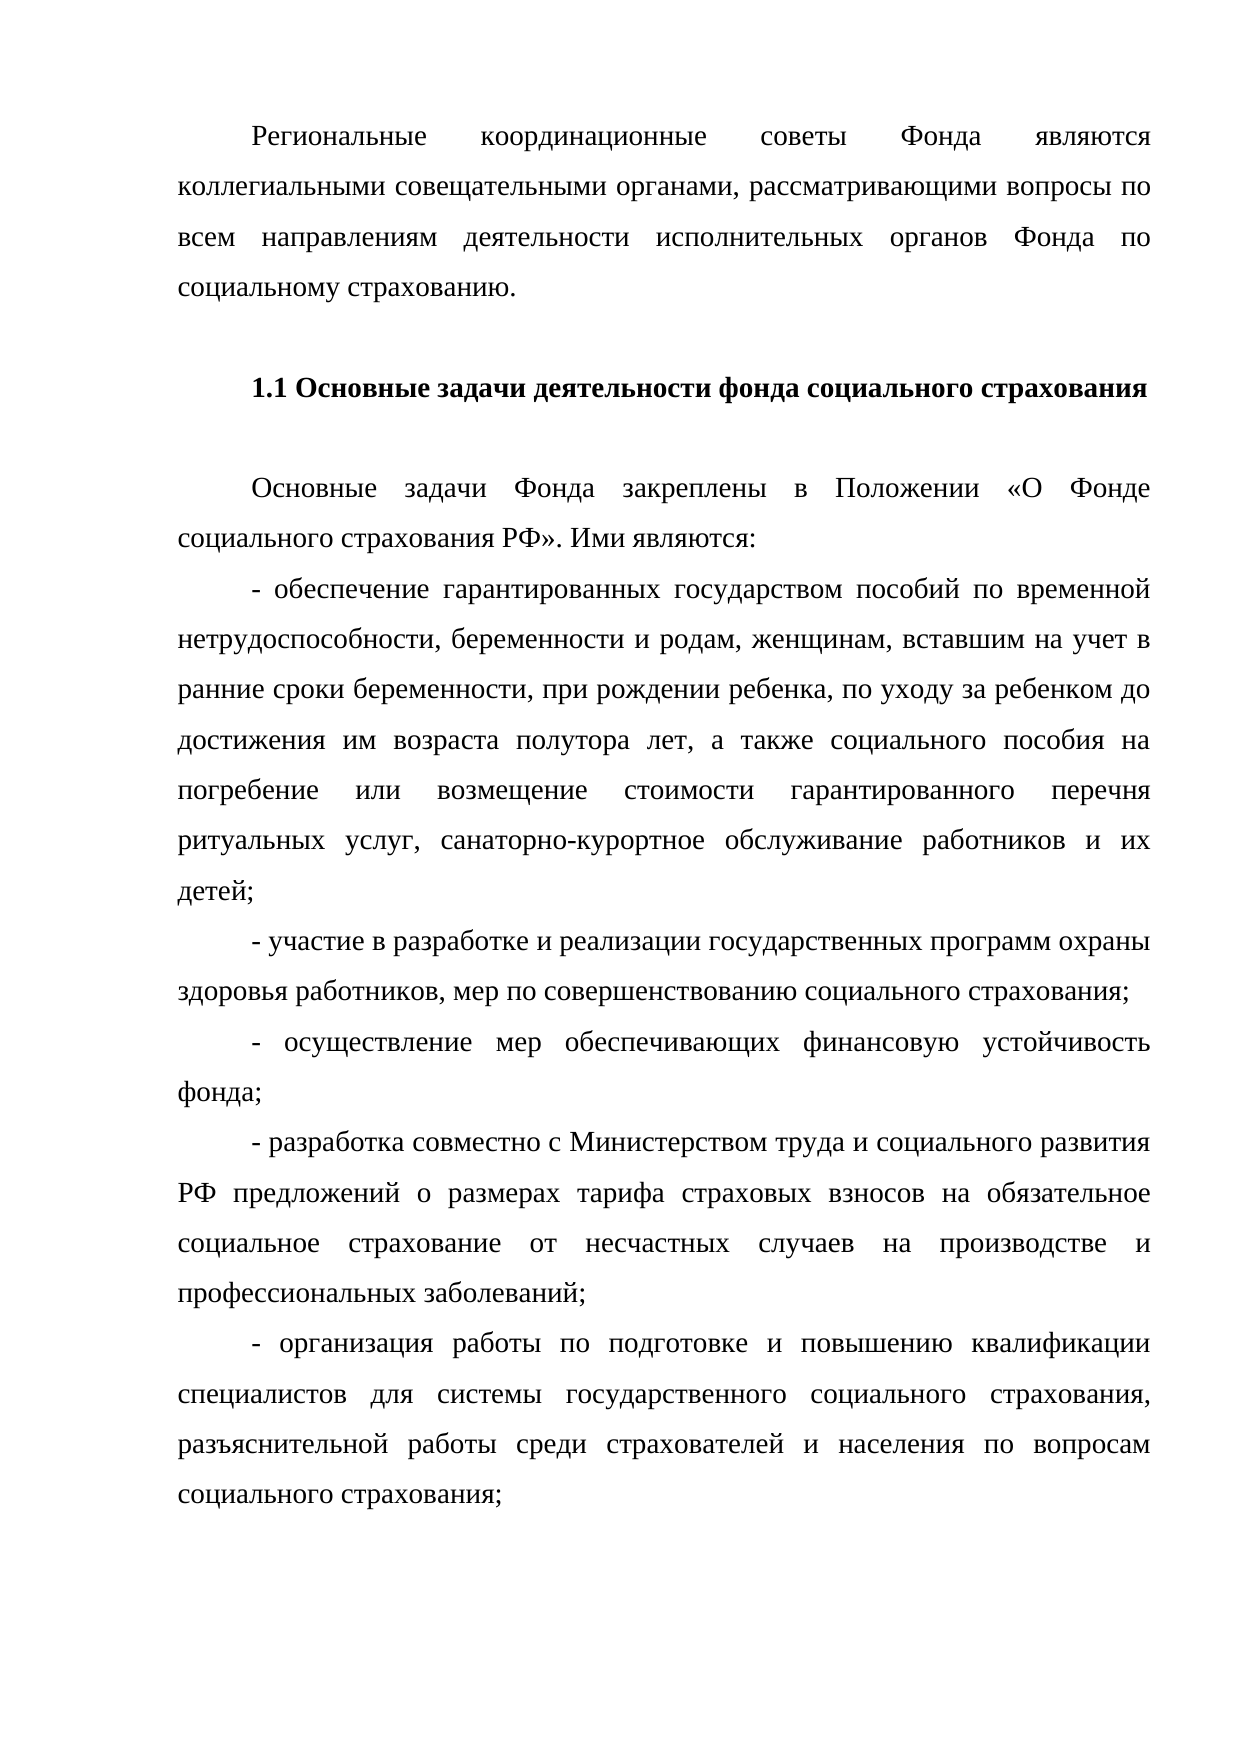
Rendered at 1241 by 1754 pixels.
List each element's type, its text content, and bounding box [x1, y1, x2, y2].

text - обеспечение гарантированных государством пособий по временной нетрудоспособности, беременности и родам, женщинам, вставшим на учет в ранние сроки беременности, при рождении ребенка, по уходу за ребенком до достижения им возраста полутора лет, а также социального пособия на погребение или возмещение стоимости гарантированного перечня ритуальных услуг, санаторно-курортное обслуживание работников и их детей; [177, 571, 1152, 906]
text 1.1 Основные задачи деятельности фонда социального страхования [177, 370, 1152, 403]
text - осуществление мер обеспечивающих финансовую устойчивость фонда; [177, 1024, 1152, 1108]
text - участие в разработке и реализации государственных программ охраны здоровья работников, мер по совершенствованию социального страхования; [177, 923, 1152, 1007]
text Основные задачи Фонда закреплены в Положении «О Фонде социального страхования РФ». Ими являются: [177, 470, 1152, 554]
text - разработка совместно с Министерством труда и социального развития РФ предложений о размерах тарифа страховых взносов на обязательное социальное страхование от несчастных случаев на производстве и профессиональных заболеваний; [177, 1124, 1152, 1309]
text - организация работы по подготовке и повышению квалификации специалистов для системы государственного социального страхования, разъяснительной работы среди страхователей и населения по вопросам социального страхования; [177, 1326, 1152, 1510]
text Региональные координационные советы Фонда являются коллегиальными совещательными органами, рассматривающими вопросы по всем направлениям деятельности исполнительных органов Фонда по социальному страхованию. [177, 118, 1152, 303]
